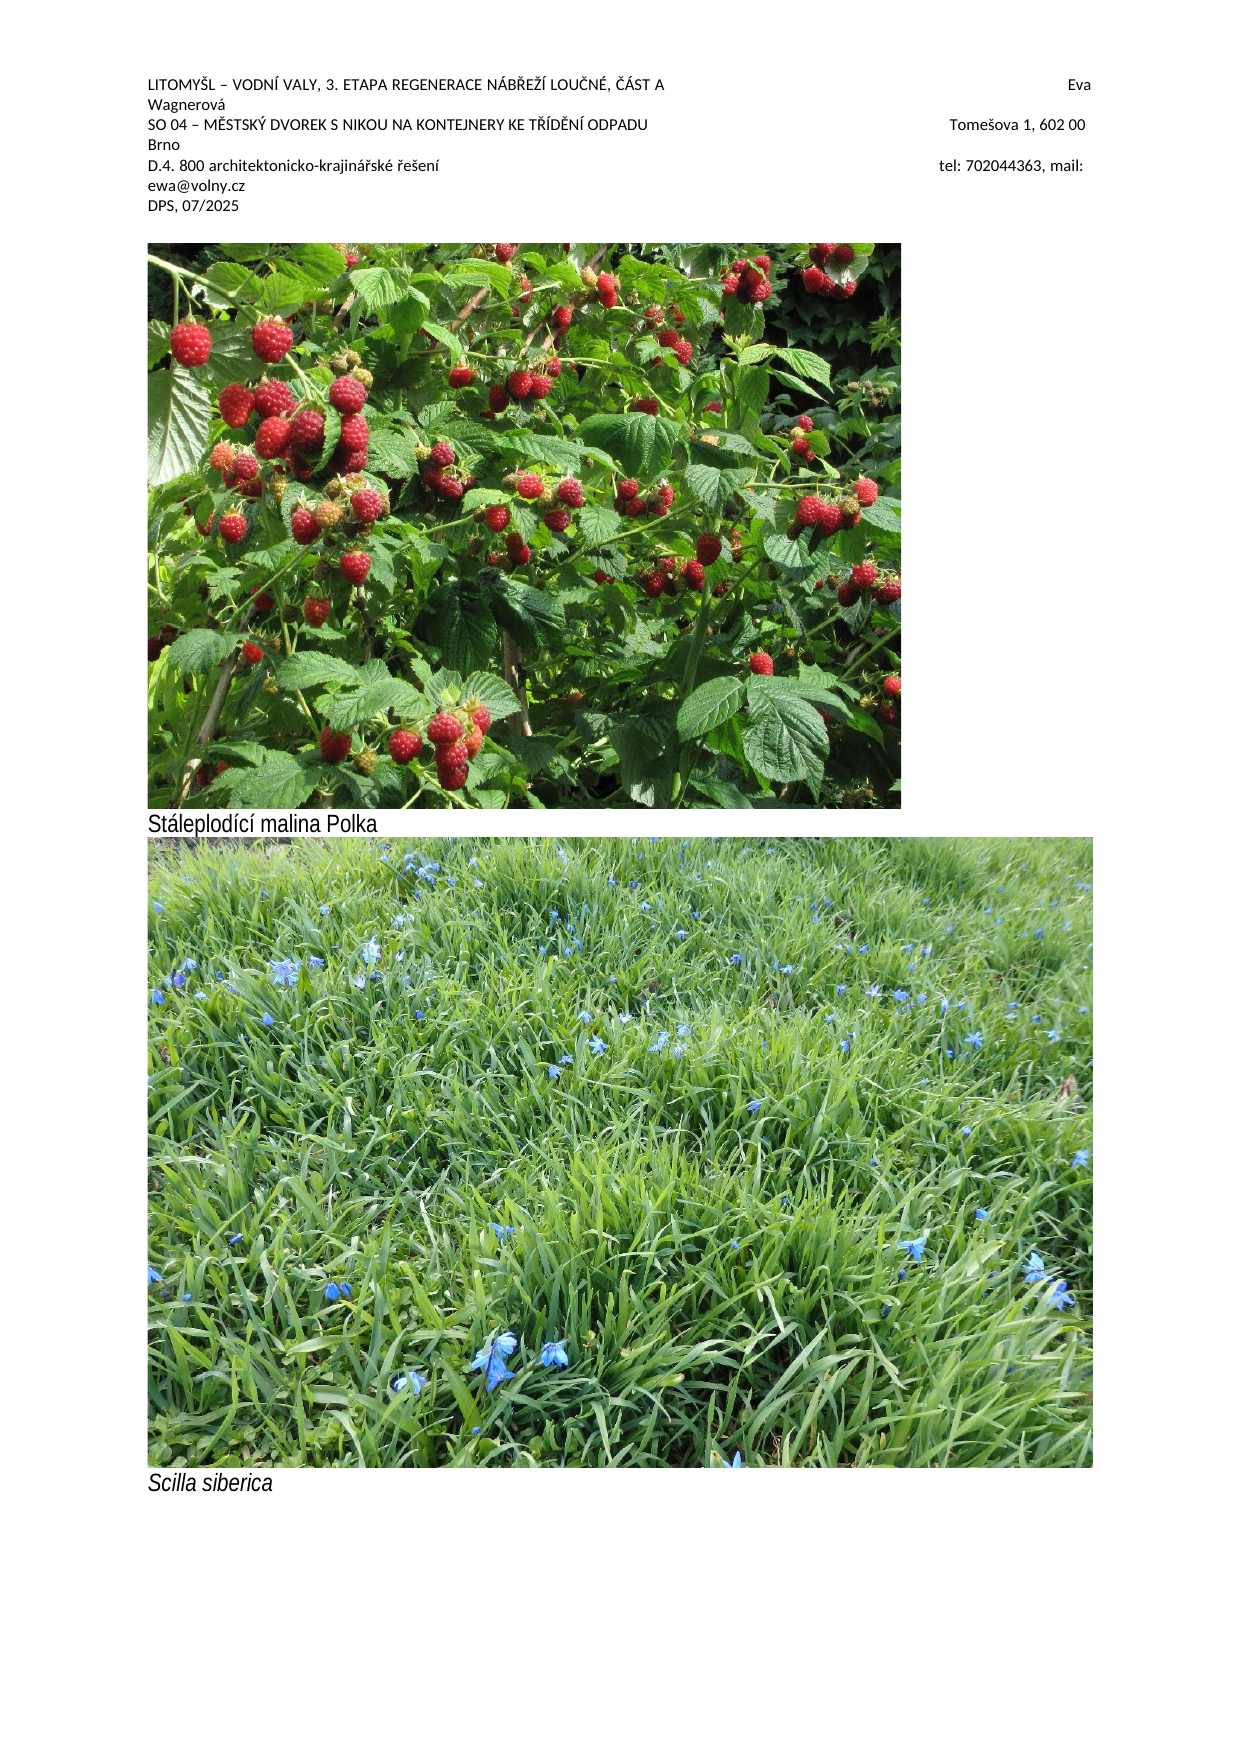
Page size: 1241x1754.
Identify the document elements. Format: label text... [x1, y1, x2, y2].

text Stáleplodící malina Polka [148, 809, 1093, 837]
picture [147, 837, 1093, 1468]
picture [147, 243, 902, 809]
text Scilla siberica [148, 1468, 1093, 1497]
